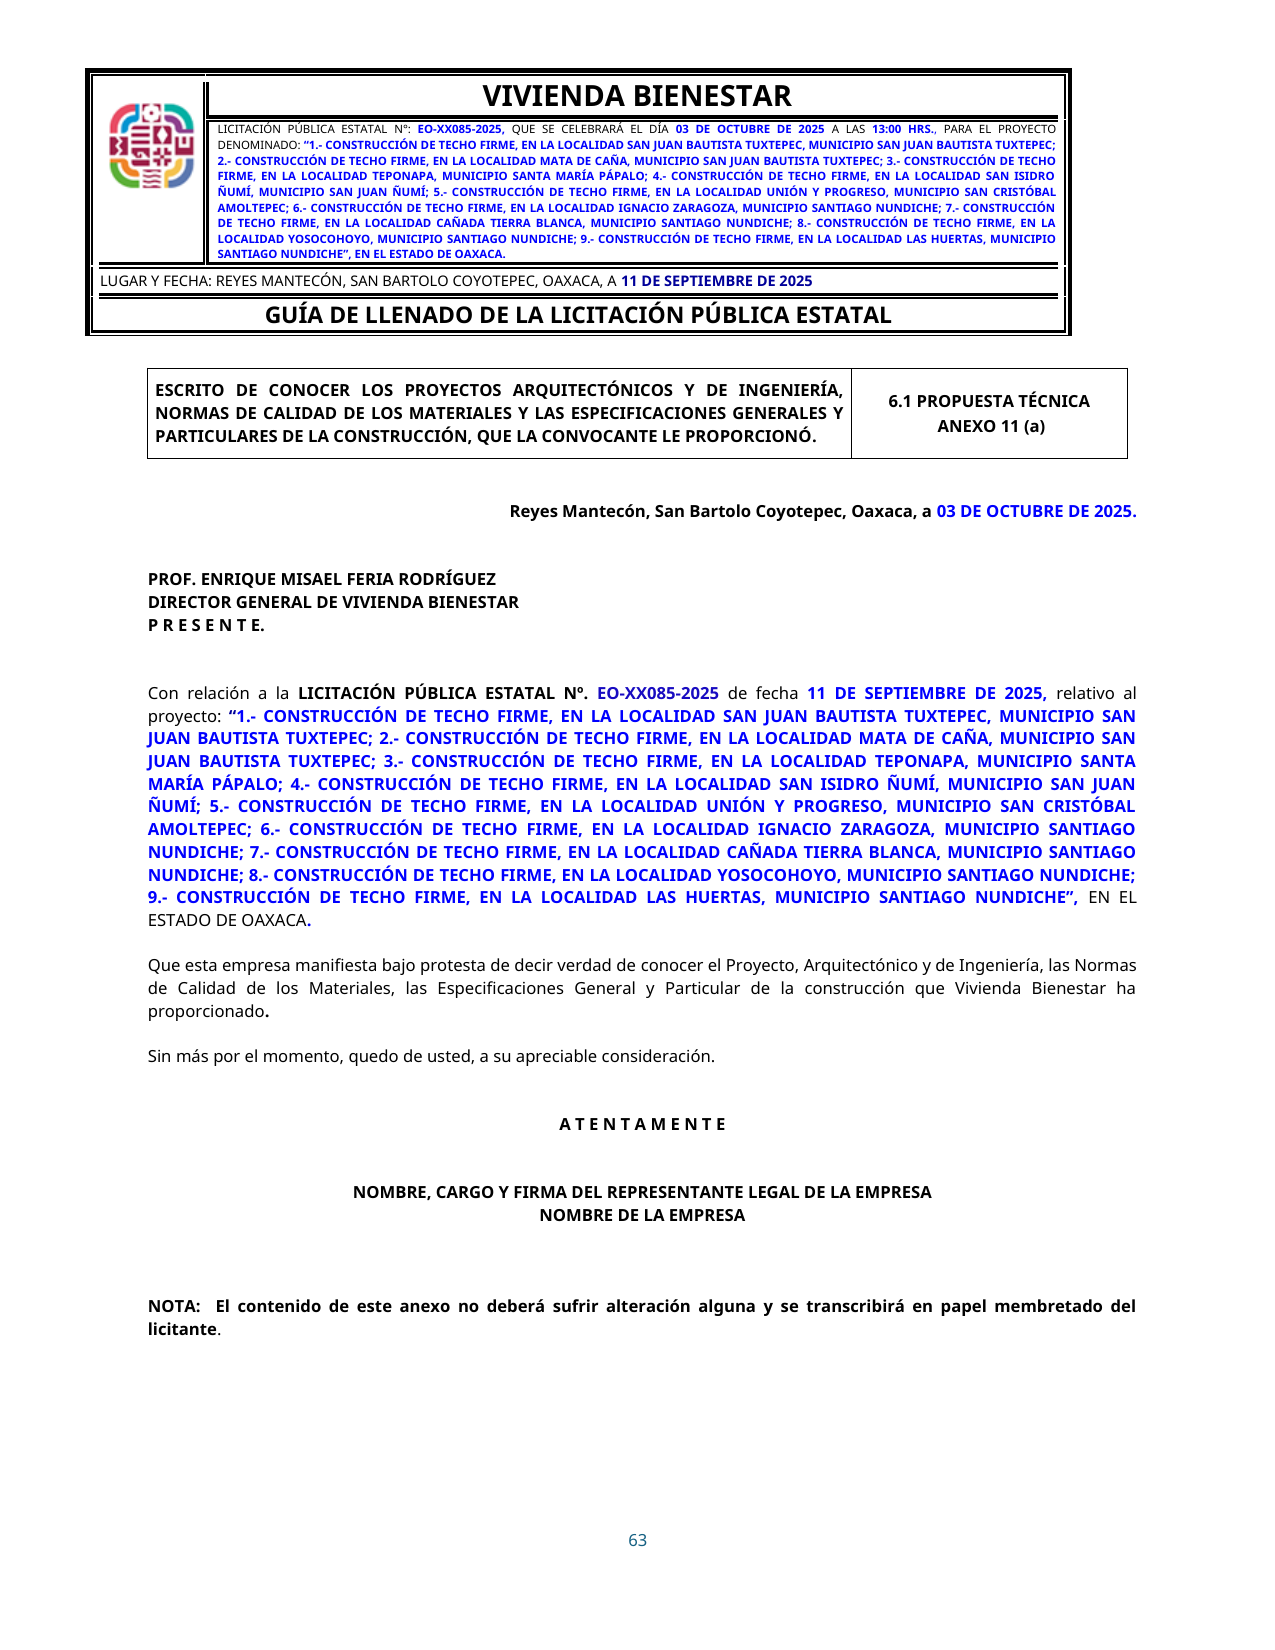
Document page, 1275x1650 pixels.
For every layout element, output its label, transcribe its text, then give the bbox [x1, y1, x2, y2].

text PROF. ENRIQUE MISAEL FERIA RODRÍGUEZ [148, 568, 1137, 591]
text NOTA: El contenido de este anexo no deberá sufrir alteración alguna y se transcribirá en papel membretado del licitante. [148, 1295, 1137, 1340]
text NOMBRE DE LA EMPRESA [148, 1204, 1137, 1227]
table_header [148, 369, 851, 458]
text DIRECTOR GENERAL DE VIVIENDA BIENESTAR [148, 591, 1137, 613]
text NOMBRE, CARGO Y FIRMA DEL REPRESENTANTE LEGAL DE LA EMPRESA [148, 1181, 1137, 1204]
text Sin más por el momento, quedo de usted, a su apreciable consideración. [148, 1045, 1137, 1068]
text A T E N T A M E N T E [148, 1113, 1137, 1136]
text Que esta empresa manifiesta bajo protesta de decir verdad de conocer el Proyecto, Arquitectónico y de Ingeniería, las Normas de Calidad de los Materiales, las Especificaciones General y Particular de la construcción que Vivienda Bienestar ha proporcionado. [148, 954, 1137, 1022]
picture [98, 95, 203, 194]
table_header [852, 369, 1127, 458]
text Reyes Mantecón, San Bartolo Coyotepec, Oaxaca, a 03 DE OCTUBRE DE 2025. [148, 500, 1137, 523]
text P R E S E N T E. [148, 613, 1137, 636]
list Con relación a la LICITACIÓN PÚBLICA ESTATAL Nº. EO-XX085-2025 de fecha 11 DE SEPTIEMBRE DE 2025, relativo al proyecto: “1.- CONSTRUCCIÓN DE TECHO FIRME, EN LA LOCALIDAD SAN JUAN BAUTISTA TUXTEPEC, MUNICIPIO SAN JUAN BAUTISTA TUXTEPEC; 2.- CONSTRUCCIÓN DE TECHO FIRME, EN LA LOCALIDAD MATA DE CAÑA, MUNICIPIO SAN JUAN BAUTISTA TUXTEPEC; 3.- CONSTRUCCIÓN DE TECHO FIRME, EN LA LOCALIDAD TEPONAPA, MUNICIPIO SANTA MARÍA PÁPALO; 4.- CONSTRUCCIÓN DE TECHO FIRME, EN LA LOCALIDAD SAN ISIDRO ÑUMÍ, MUNICIPIO SAN JUAN ÑUMÍ; 5.- CONSTRUCCIÓN DE TECHO FIRME, EN LA LOCALIDAD UNIÓN Y PROGRESO, MUNICIPIO SAN CRISTÓBAL AMOLTEPEC; 6.- CONSTRUCCIÓN DE TECHO FIRME, EN LA LOCALIDAD IGNACIO ZARAGOZA, MUNICIPIO SANTIAGO NUNDICHE; 7.- CONSTRUCCIÓN DE TECHO FIRME, EN LA LOCALIDAD CAÑADA TIERRA BLANCA, MUNICIPIO SANTIAGO NUNDICHE; 8.- CONSTRUCCIÓN DE TECHO FIRME, EN LA LOCALIDAD YOSOCOHOYO, MUNICIPIO SANTIAGO NUNDICHE; 9.- CONSTRUCCIÓN DE TECHO FIRME, EN LA LOCALIDAD LAS HUERTAS, MUNICIPIO SANTIAGO NUNDICHE”, EN EL ESTADO DE OAXACA. [148, 682, 1137, 931]
